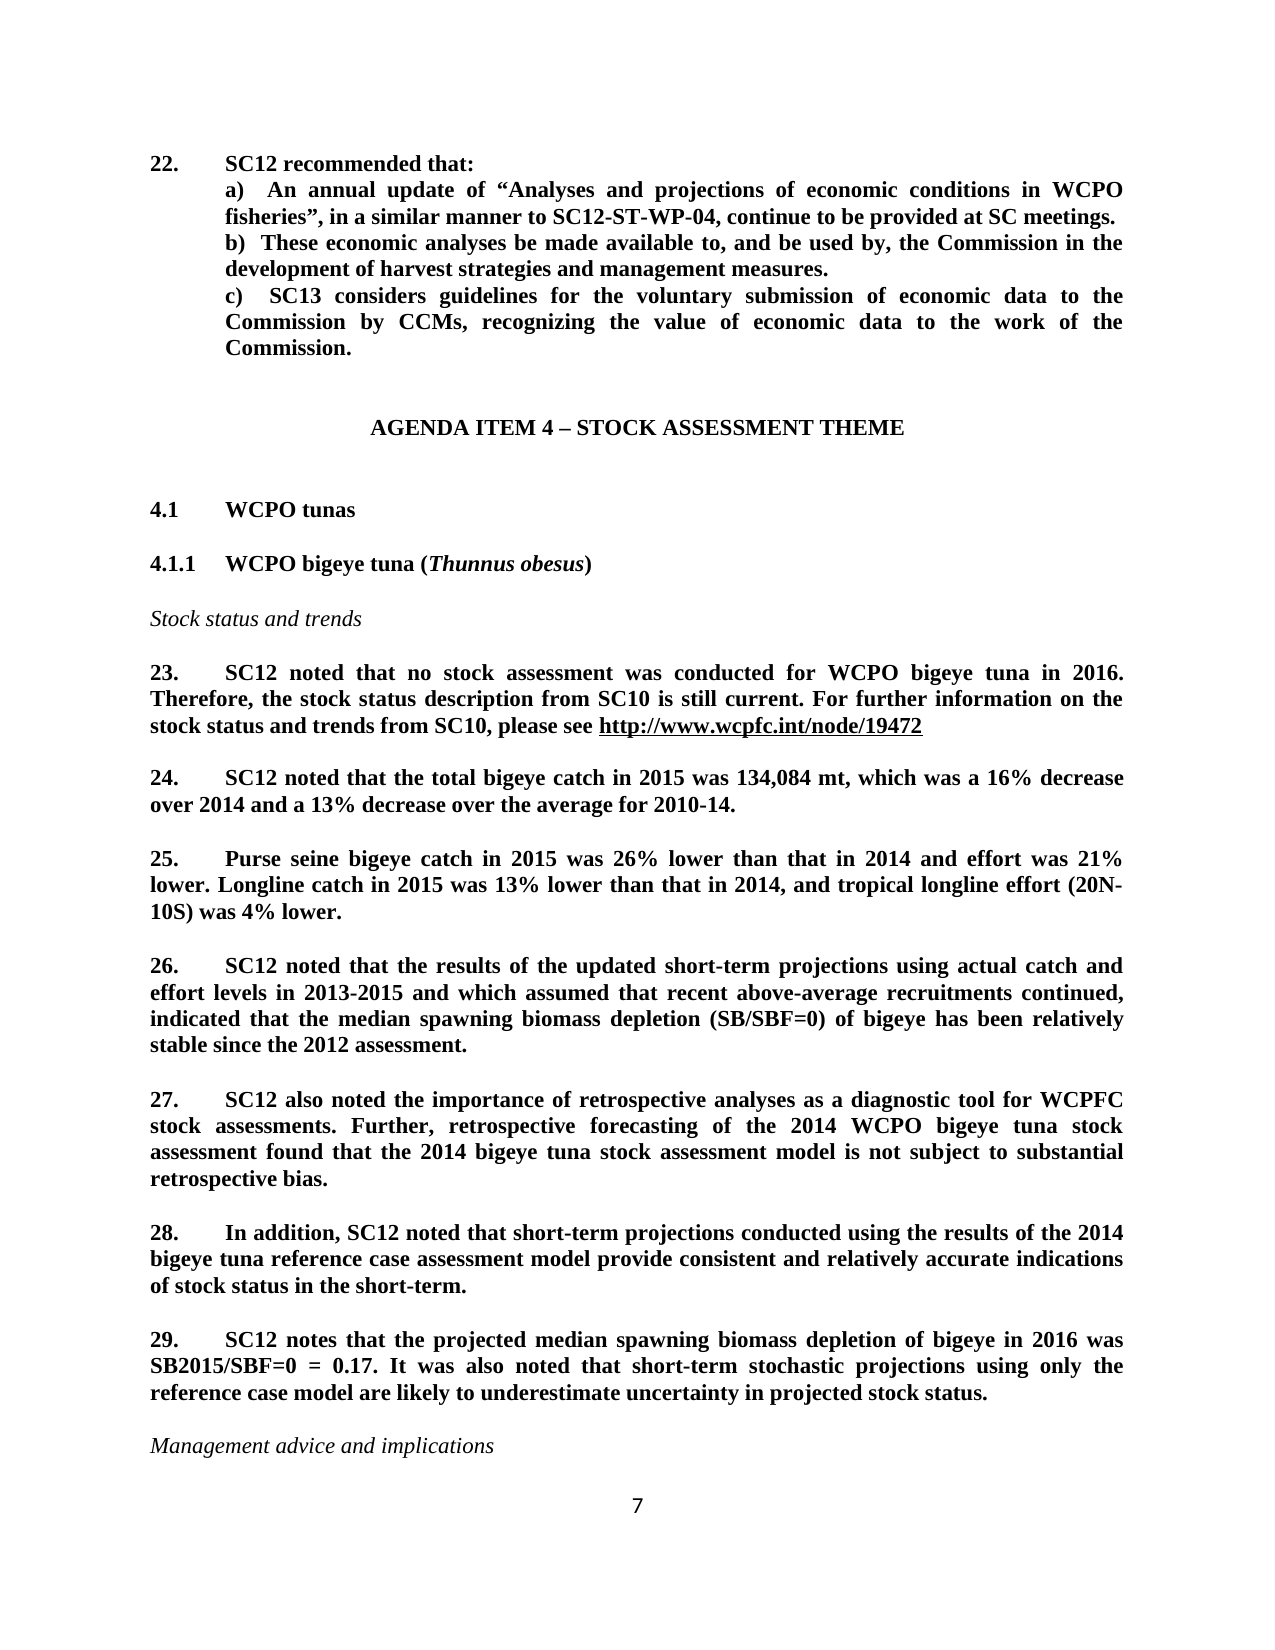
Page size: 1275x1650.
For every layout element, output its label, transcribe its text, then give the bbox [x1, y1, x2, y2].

text SC12 noted that no stock assessment was conducted for WCPO bigeye tuna in 2016. Therefore, the stock status description from SC10 is still current. For further information on the stock status and trends from SC10, please see http://www.wcpfc.int/node/19472 [150, 659, 1125, 738]
list a) An annual update of “Analyses and projections of economic conditions in WCPO fisheries”, in a similar manner to SC12-ST-WP-04, continue to be provided at SC meetings. [225, 176, 1125, 229]
text SC12 noted that the total bigeye catch in 2015 was 134,084 mt, which was a 16% decrease over 2014 and a 13% decrease over the average for 2010-14. [150, 764, 1125, 817]
text SC12 notes that the projected median spawning biomass depletion of bigeye in 2016 was SB2015/SBF=0 = 0.17. It was also noted that short-term stochastic projections using only the reference case model are likely to underestimate uncertainty in projected stock status. [150, 1326, 1125, 1405]
subtitle 4.1.1 WCPO bigeye tuna (Thunnus obesus) [150, 550, 1125, 577]
subtitle AGENDA ITEM 4 – STOCK ASSESSMENT THEME [150, 413, 1125, 440]
text Purse seine bigeye catch in 2015 was 26% lower than that in 2014 and effort was 21% lower. Longline catch in 2015 was 13% lower than that in 2014, and tropical longline effort (20N-10S) was 4% lower. [150, 845, 1125, 924]
list c) SC13 considers guidelines for the voluntary submission of economic data to the Commission by CCMs, recognizing the value of economic data to the work of the Commission. [225, 282, 1125, 361]
subtitle 4.1 WCPO tunas [150, 496, 1125, 522]
subtitle Management advice and implications [150, 1432, 1125, 1458]
text In addition, SC12 noted that short-term projections conducted using the results of the 2014 bigeye tuna reference case assessment model provide consistent and relatively accurate indications of stock status in the short-term. [150, 1219, 1125, 1298]
subtitle Stock status and trends [150, 605, 1125, 631]
list b) These economic analyses be made available to, and be used by, the Commission in the development of harvest strategies and management measures. [225, 229, 1125, 282]
text SC12 also noted the importance of retrospective analyses as a diagnostic tool for WCPFC stock assessments. Further, retrospective forecasting of the 2014 WCPO bigeye tuna stock assessment found that the 2014 bigeye tuna stock assessment model is not subject to substantial retrospective bias. [150, 1086, 1125, 1191]
text SC12 noted that the results of the updated short-term projections using actual catch and effort levels in 2013-2015 and which assumed that recent above-average recruitments continued, indicated that the median spawning biomass depletion (SB/SBF=0) of bigeye has been relatively stable since the 2012 assessment. [150, 952, 1125, 1058]
text SC12 recommended that: [150, 150, 1125, 176]
